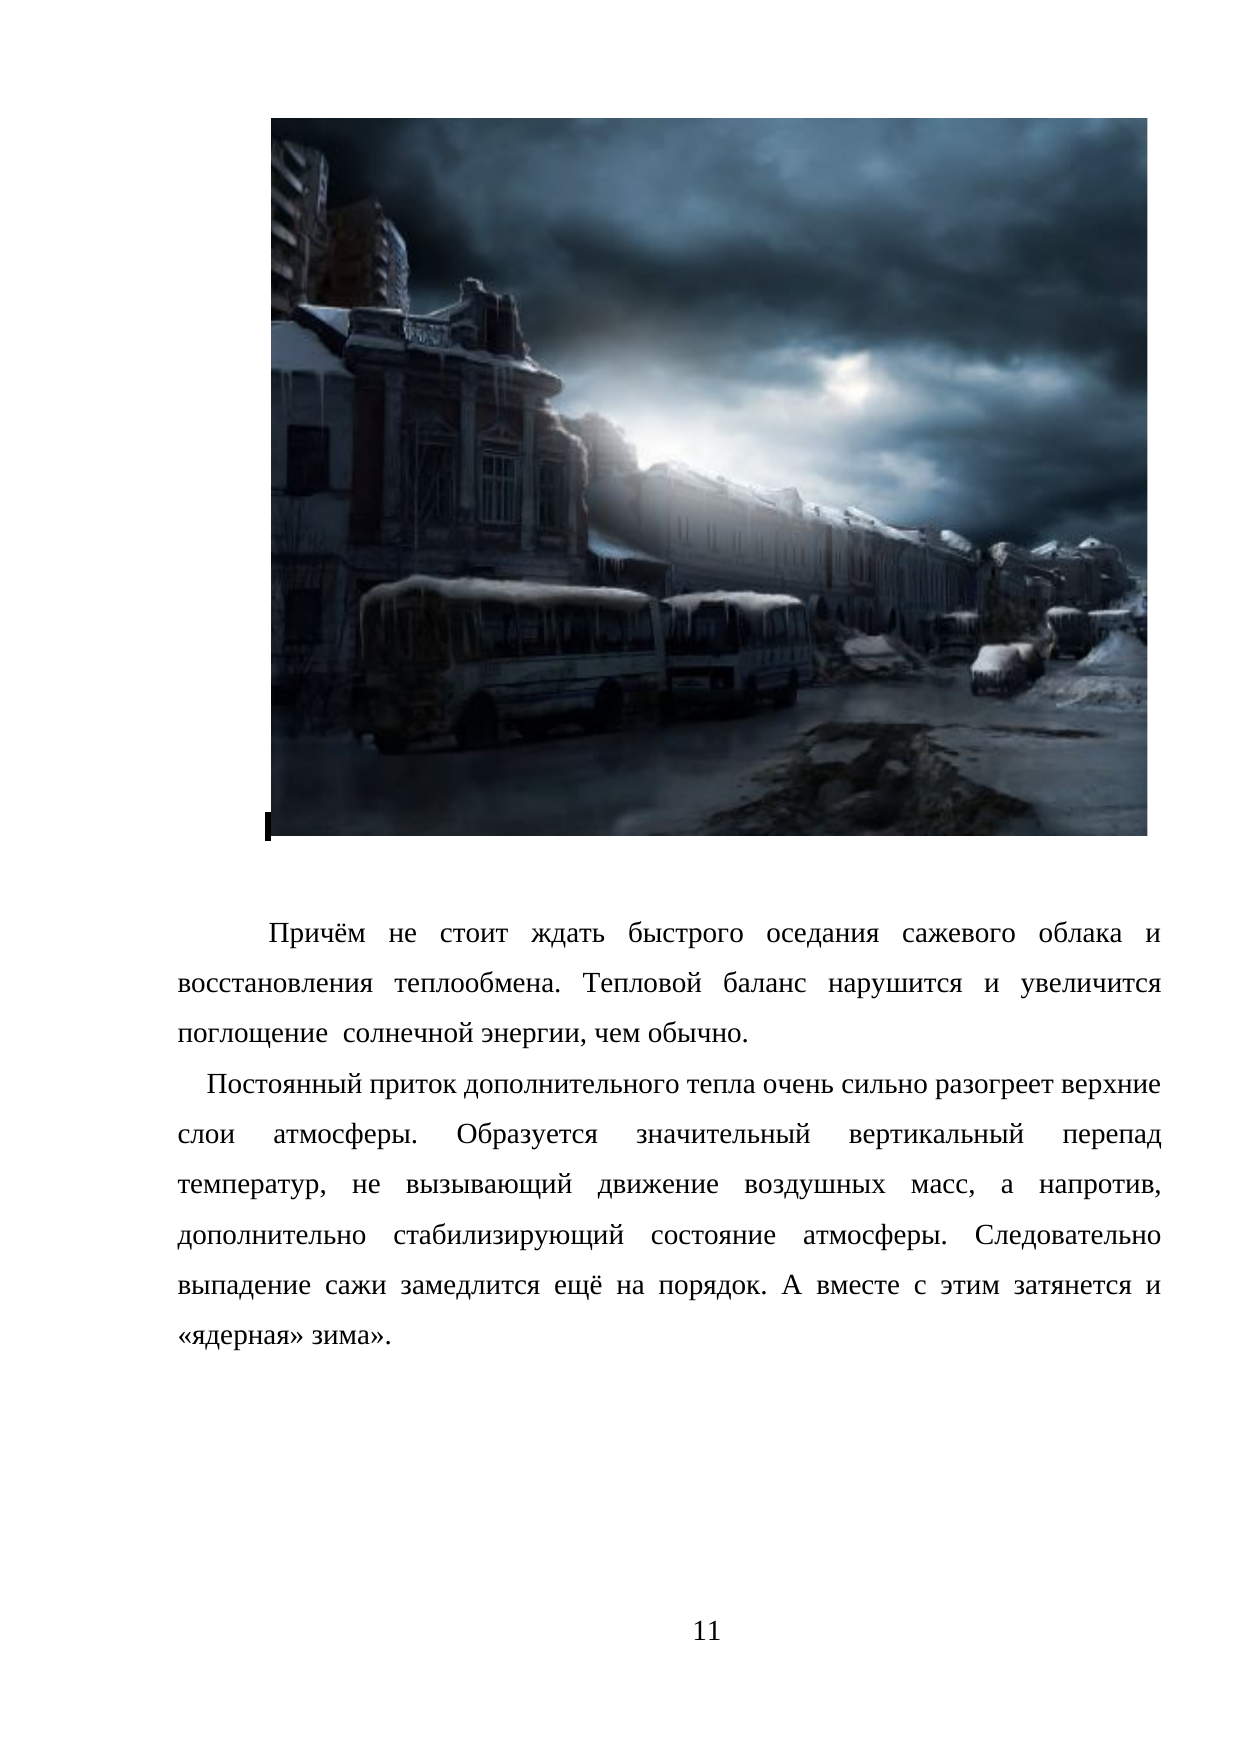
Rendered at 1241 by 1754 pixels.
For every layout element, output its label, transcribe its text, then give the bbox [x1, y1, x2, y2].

picture [271, 118, 1148, 836]
list Постоянный приток дополнительного тепла очень сильно разогреет верхние слои атмосферы. Образуется значительный вертикальный перепад температур, не вызывающий движение воздушных масс, а напротив, дополнительно стабилизирующий состояние атмосферы. Следовательно выпадение сажи замедлится ещё на порядок. А вместе с этим затянется и «ядерная» зима». [177, 1066, 1162, 1351]
list Причём не стоит ждать быстрого оседания сажевого облака и восстановления теплообмена. Тепловой баланс нарушится и увеличится поглощение солнечной энергии, чем обычно. [177, 915, 1162, 1049]
